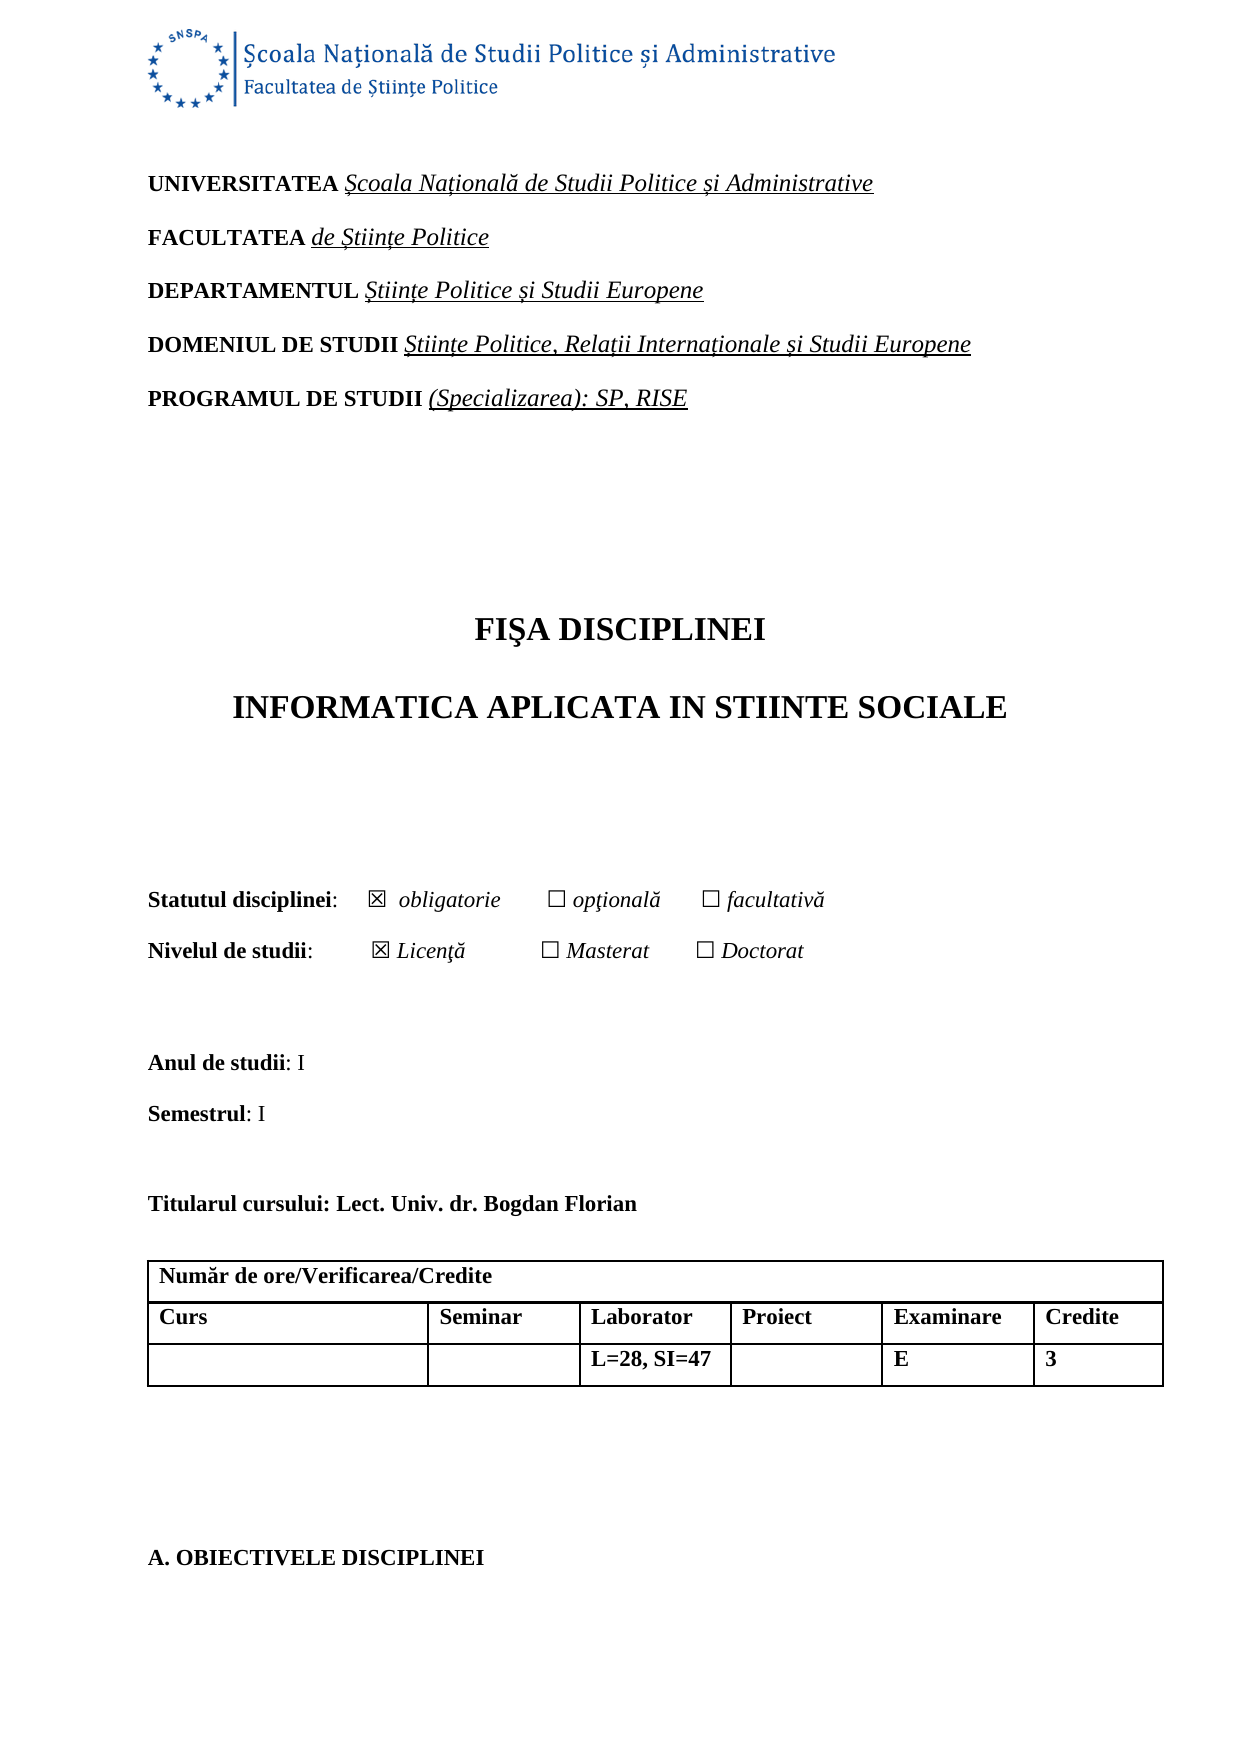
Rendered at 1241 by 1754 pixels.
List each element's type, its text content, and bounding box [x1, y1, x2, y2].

table_cell Seminar [429, 1304, 579, 1343]
table_cell Proiect [732, 1304, 881, 1343]
text DOMENIUL DE STUDII Științe Politice, Relații Internaționale și Studii Europene [148, 329, 1152, 358]
text Anul de studii: I [148, 1048, 1093, 1075]
table_cell Examinare [883, 1304, 1033, 1343]
table_cell E [883, 1345, 1033, 1384]
text A. OBIECTIVELE DISCIPLINEI [148, 1544, 1152, 1571]
text UNIVERSITATEA Școala Națională de Studii Politice și Administrative [148, 168, 1093, 197]
table_cell [732, 1345, 881, 1384]
text PROGRAMUL DE STUDII (Specializarea): SP, RISE [148, 383, 1152, 412]
table_cell L=28, SI=47 [581, 1345, 730, 1384]
table_cell Credite [1035, 1304, 1162, 1343]
table_cell Laborator [581, 1304, 730, 1343]
text Statutul disciplinei: ☒ obligatorie ☐ opţională ☐ facultativă [148, 886, 1093, 912]
text Titularul cursului: Lect. Univ. dr. Bogdan Florian [148, 1190, 1093, 1216]
text FIŞA DISCIPLINEI [148, 609, 1093, 647]
table_cell 3 [1035, 1345, 1162, 1384]
picture [147, 29, 836, 108]
table_cell [429, 1345, 579, 1384]
text INFORMATICA APLICATA IN STIINTE SOCIALE [148, 687, 1093, 726]
table_header Număr de ore/Verificarea/Credite [149, 1262, 1162, 1301]
text DEPARTAMENTUL Științe Politice și Studii Europene [148, 276, 1093, 304]
table_cell Curs [149, 1304, 427, 1343]
text Nivelul de studii: ☒ Licenţă ☐ Masterat ☐ Doctorat [148, 937, 1093, 963]
text FACULTATEA de Științe Politice [148, 222, 1093, 251]
text Semestrul: I [148, 1099, 1093, 1126]
table_cell [149, 1345, 427, 1384]
